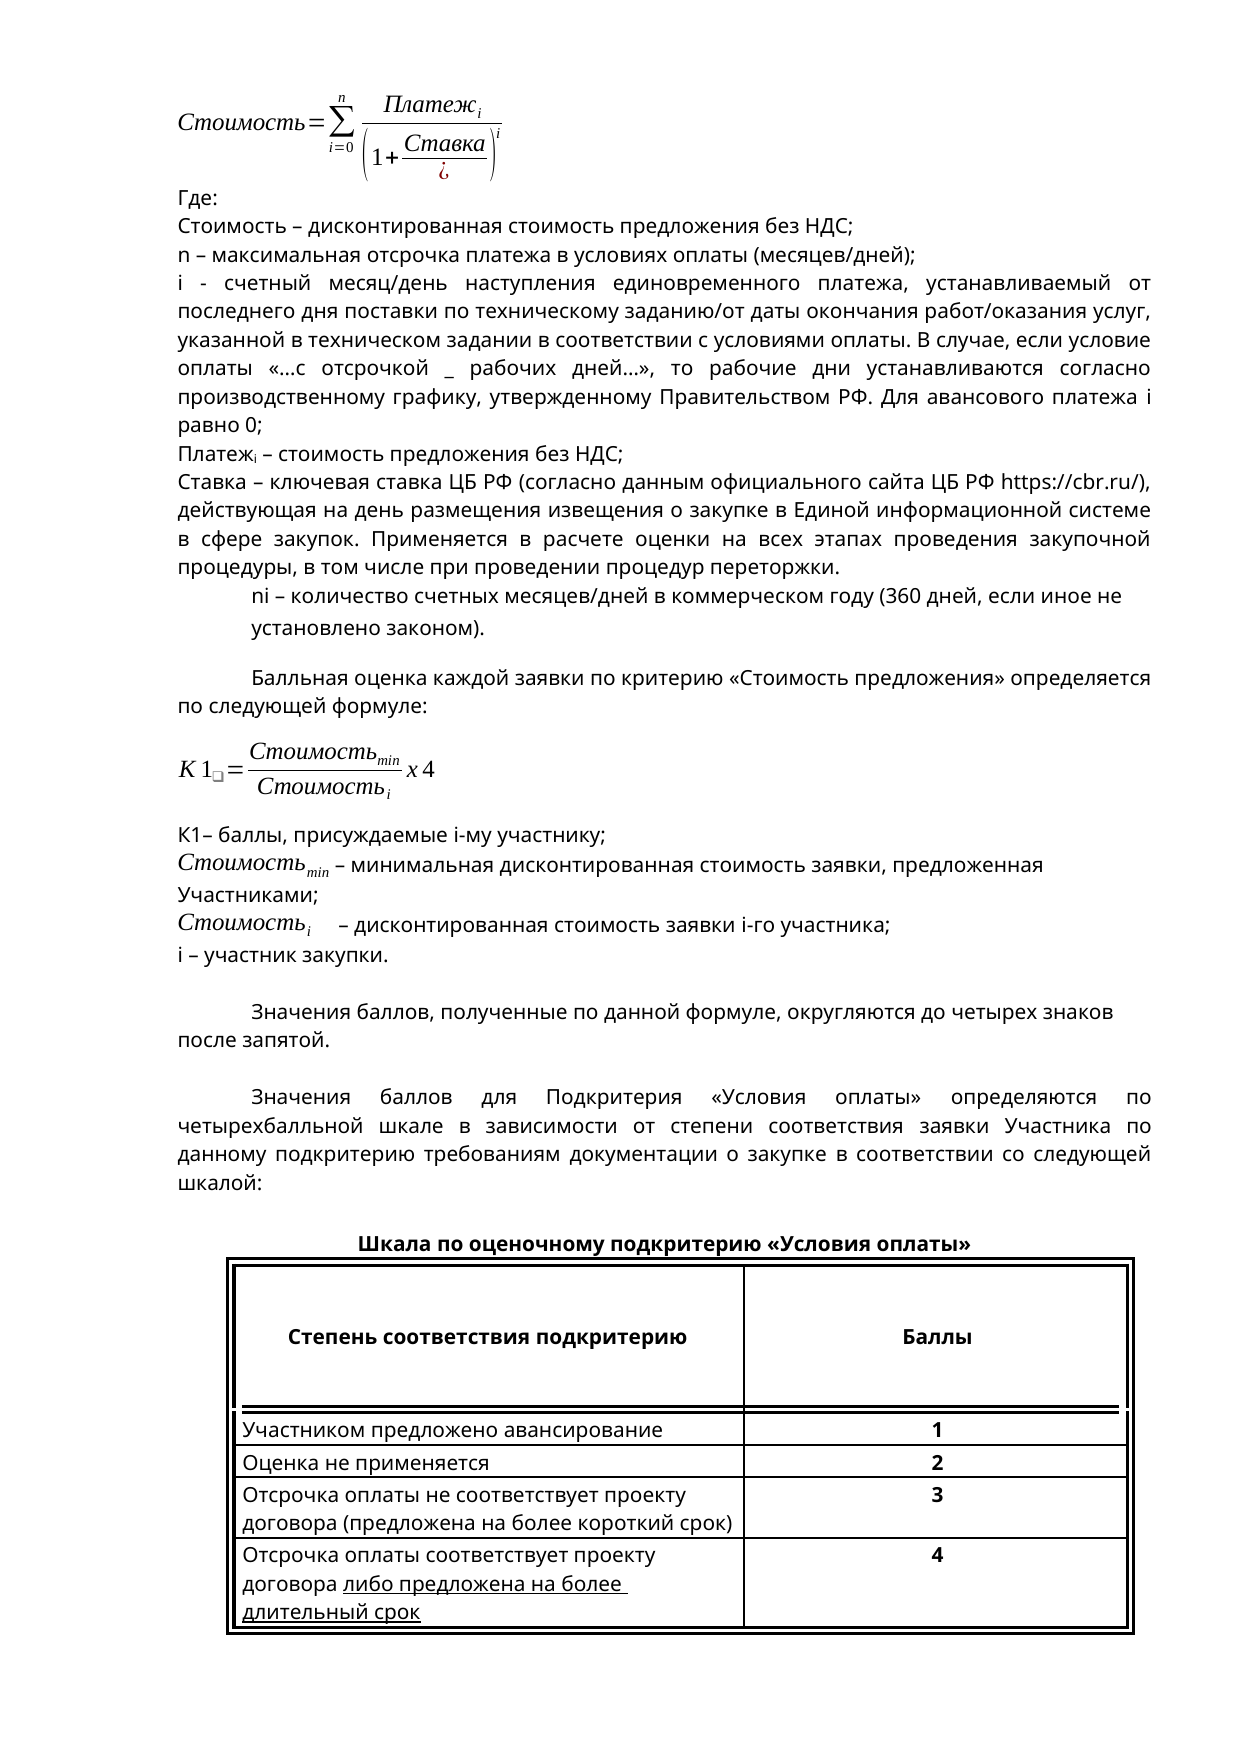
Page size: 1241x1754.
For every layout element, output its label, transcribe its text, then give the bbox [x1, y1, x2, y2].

table_cell Оценка не применяется [236, 1446, 743, 1476]
table_cell 2 [745, 1446, 1126, 1476]
table_cell 3 [745, 1478, 1126, 1537]
table_header Баллы [744, 1260, 1130, 1405]
text Ставка – ключевая ставка ЦБ РФ (согласно данным официального сайта ЦБ РФ https://cbr.ru/), действующая на день размещения извещения о закупке в Единой информационной системе в сфере закупок. Применяется в расчете оценки на всех этапах проведения закупочной процедуры, в том числе при проведении процедур переторжки. [177, 467, 1152, 581]
text n – максимальная отсрочка платежа в условиях оплаты (месяцев/дней); [177, 240, 1152, 268]
text Значения баллов, полученные по данной формуле, округляются до четырех знаков после запятой. [177, 997, 1152, 1054]
text Стоимость – дисконтированная стоимость предложения без НДС; [177, 211, 1152, 240]
table_cell Отсрочка оплаты соответствует проекту договора либо предложена на более длительный срок [236, 1539, 743, 1626]
text Платежi – стоимость предложения без НДС; [177, 439, 1152, 467]
text Где: [177, 183, 1152, 211]
text i – участник закупки. [177, 940, 1152, 969]
text К1– баллы, присуждаемые i-му участнику; [177, 821, 1152, 849]
text Значения баллов для Подкритерия «Условия оплаты» определяются по четырехбалльной шкале в зависимости от степени соответствия заявки Участника по данному подкритерию требованиям документации о закупке в соответствии со следующей шкалой: [177, 1082, 1152, 1196]
text – дисконтированная стоимость заявки i-го участника; [177, 909, 1152, 940]
text Балльная оценка каждой заявки по критерию «Стоимость предложения» определяется по следующей формуле: [177, 663, 1152, 720]
table_cell 1 [745, 1405, 1130, 1444]
text ni – количество счетных месяцев/дней в коммерческом году (360 дней, если иное не установлено законом). [251, 581, 1152, 642]
text – минимальная дисконтированная стоимость заявки, предложенная Участниками; [177, 849, 1152, 909]
table_cell Отсрочка оплаты не соответствует проекту договора (предложена на более короткий срок) [236, 1478, 743, 1537]
table_cell 4 [745, 1539, 1126, 1626]
table_header Степень соответствия подкритерию [231, 1260, 744, 1405]
text Шкала по оценочному подкритерию «Условия оплаты» [177, 1229, 1152, 1257]
text i - счетный месяц/день наступления единовременного платежа, устанавливаемый от последнего дня поставки по техническому заданию/от даты окончания работ/оказания услуг, указанной в техническом задании в соответствии с условиями оплаты. В случае, если условие оплаты «…с отсрочкой _ рабочих дней…», то рабочие дни устанавливаются согласно производственному графику, утвержденному Правительством РФ. Для авансового платежа i равно 0; [177, 268, 1152, 439]
table_cell Участником предложено авансирование [231, 1405, 743, 1444]
